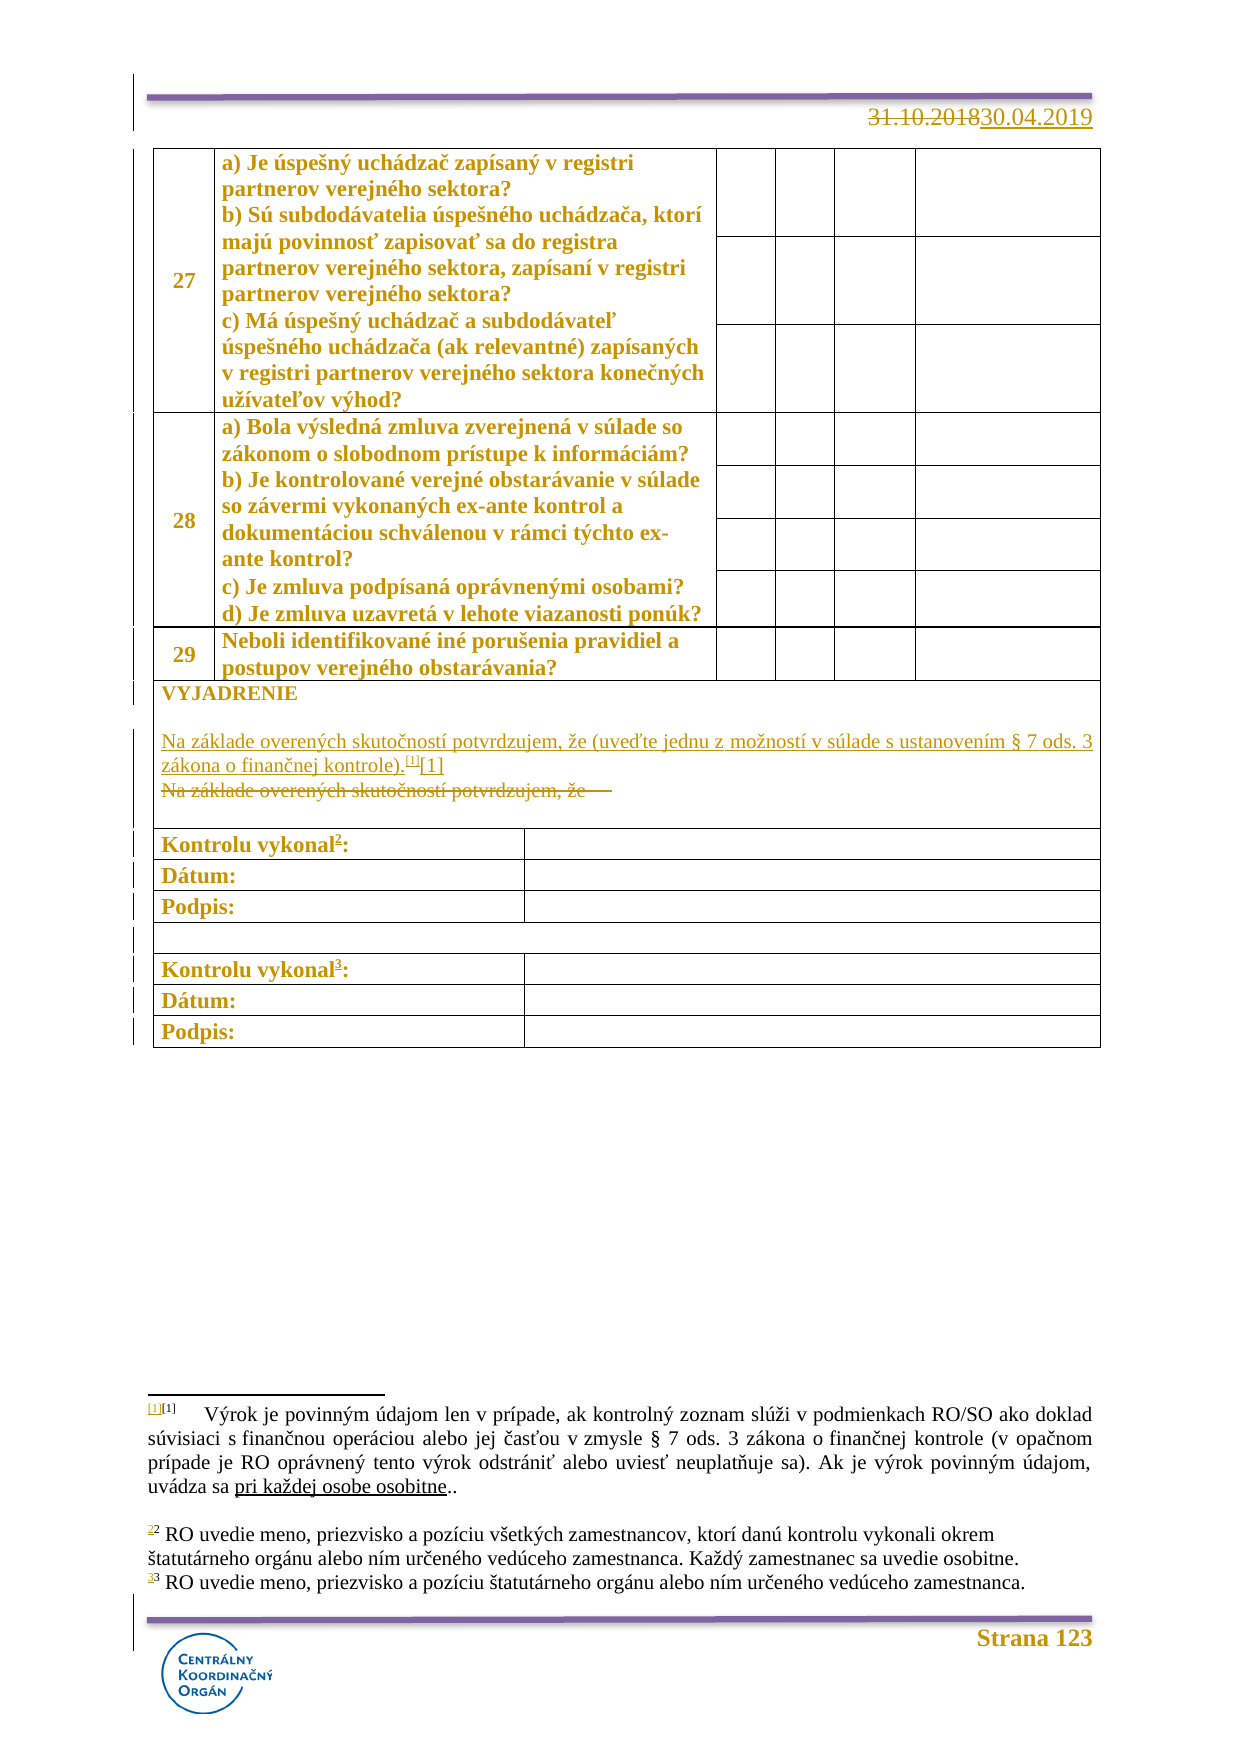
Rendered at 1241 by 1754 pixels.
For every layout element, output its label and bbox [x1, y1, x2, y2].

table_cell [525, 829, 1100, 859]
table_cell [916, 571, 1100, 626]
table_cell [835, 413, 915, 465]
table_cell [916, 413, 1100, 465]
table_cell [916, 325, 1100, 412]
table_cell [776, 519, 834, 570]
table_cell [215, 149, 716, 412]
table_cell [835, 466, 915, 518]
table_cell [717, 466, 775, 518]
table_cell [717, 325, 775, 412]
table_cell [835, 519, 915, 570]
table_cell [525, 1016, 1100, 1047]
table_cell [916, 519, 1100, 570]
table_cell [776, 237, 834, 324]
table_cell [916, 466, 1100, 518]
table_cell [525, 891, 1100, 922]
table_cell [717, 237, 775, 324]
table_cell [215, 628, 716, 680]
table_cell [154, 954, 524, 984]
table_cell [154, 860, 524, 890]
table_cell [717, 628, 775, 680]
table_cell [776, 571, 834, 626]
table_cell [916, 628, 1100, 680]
picture [159, 1631, 272, 1713]
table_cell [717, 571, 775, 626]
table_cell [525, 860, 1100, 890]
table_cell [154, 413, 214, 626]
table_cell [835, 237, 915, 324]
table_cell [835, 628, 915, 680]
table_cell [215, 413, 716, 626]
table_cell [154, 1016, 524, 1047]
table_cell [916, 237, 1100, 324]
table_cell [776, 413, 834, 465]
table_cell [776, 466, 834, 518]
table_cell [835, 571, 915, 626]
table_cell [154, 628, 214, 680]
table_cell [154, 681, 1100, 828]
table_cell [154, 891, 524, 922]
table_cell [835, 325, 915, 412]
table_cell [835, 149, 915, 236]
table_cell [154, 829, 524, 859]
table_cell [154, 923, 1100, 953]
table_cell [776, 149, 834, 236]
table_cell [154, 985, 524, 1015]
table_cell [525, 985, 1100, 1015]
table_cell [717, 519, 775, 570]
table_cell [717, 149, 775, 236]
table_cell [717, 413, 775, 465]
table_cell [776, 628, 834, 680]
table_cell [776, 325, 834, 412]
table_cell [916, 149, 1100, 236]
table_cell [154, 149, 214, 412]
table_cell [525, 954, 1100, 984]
